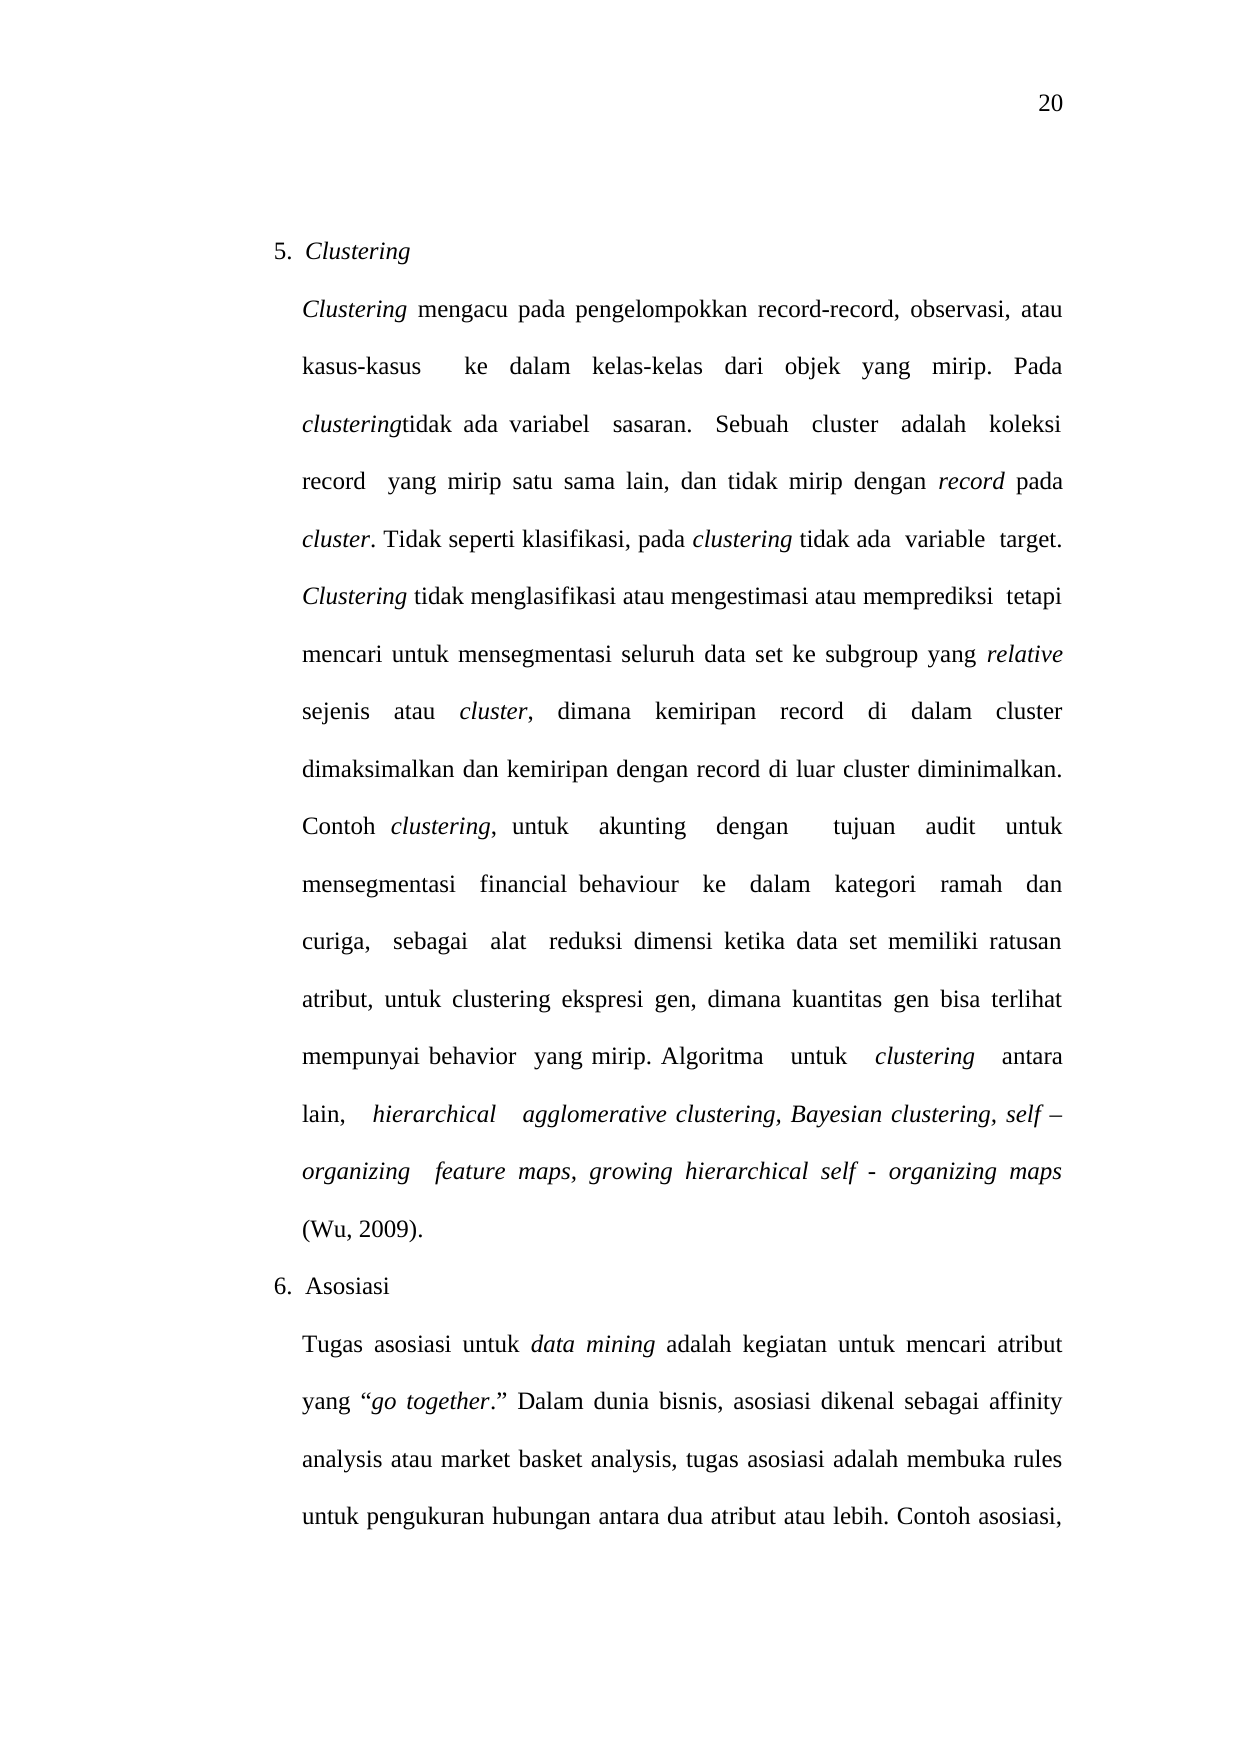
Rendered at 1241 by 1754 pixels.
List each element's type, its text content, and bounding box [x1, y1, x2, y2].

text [302, 1329, 1063, 1530]
text Clustering mengacu pada pengelompokkan record-record, observasi, atau kasus-kasus ke dalam kelas-kelas dari objek yang mirip. Pada clusteringtidak ada variabel sasaran. Sebuah cluster adalah koleksi record yang mirip satu sama lain, dan tidak mirip dengan record pada cluster. Tidak seperti klasifikasi, pada clustering tidak ada variable target. Clustering tidak menglasifikasi atau mengestimasi atau memprediksi tetapi mencari untuk mensegmentasi seluruh data set ke subgroup yang relative sejenis atau cluster, dimana kemiripan record di dalam cluster dimaksimalkan dan kemiripan dengan record di luar cluster diminimalkan. Contoh clustering, untuk akunting dengan tujuan audit untuk mensegmentasi financial behaviour ke dalam kategori ramah dan curiga, sebagai alat reduksi dimensi ketika data set memiliki ratusan atribut, untuk clustering ekspresi gen, dimana kuantitas gen bisa terlihat mempunyai behavior yang mirip. Algoritma untuk clustering antara lain, hierarchical agglomerative clustering, Bayesian clustering, self – organizing feature maps, growing hierarchical self - organizing maps (Wu, 2009). [302, 294, 1063, 1242]
text 6. Asosiasi [274, 1271, 1063, 1300]
text 5. Clustering [274, 236, 1063, 265]
